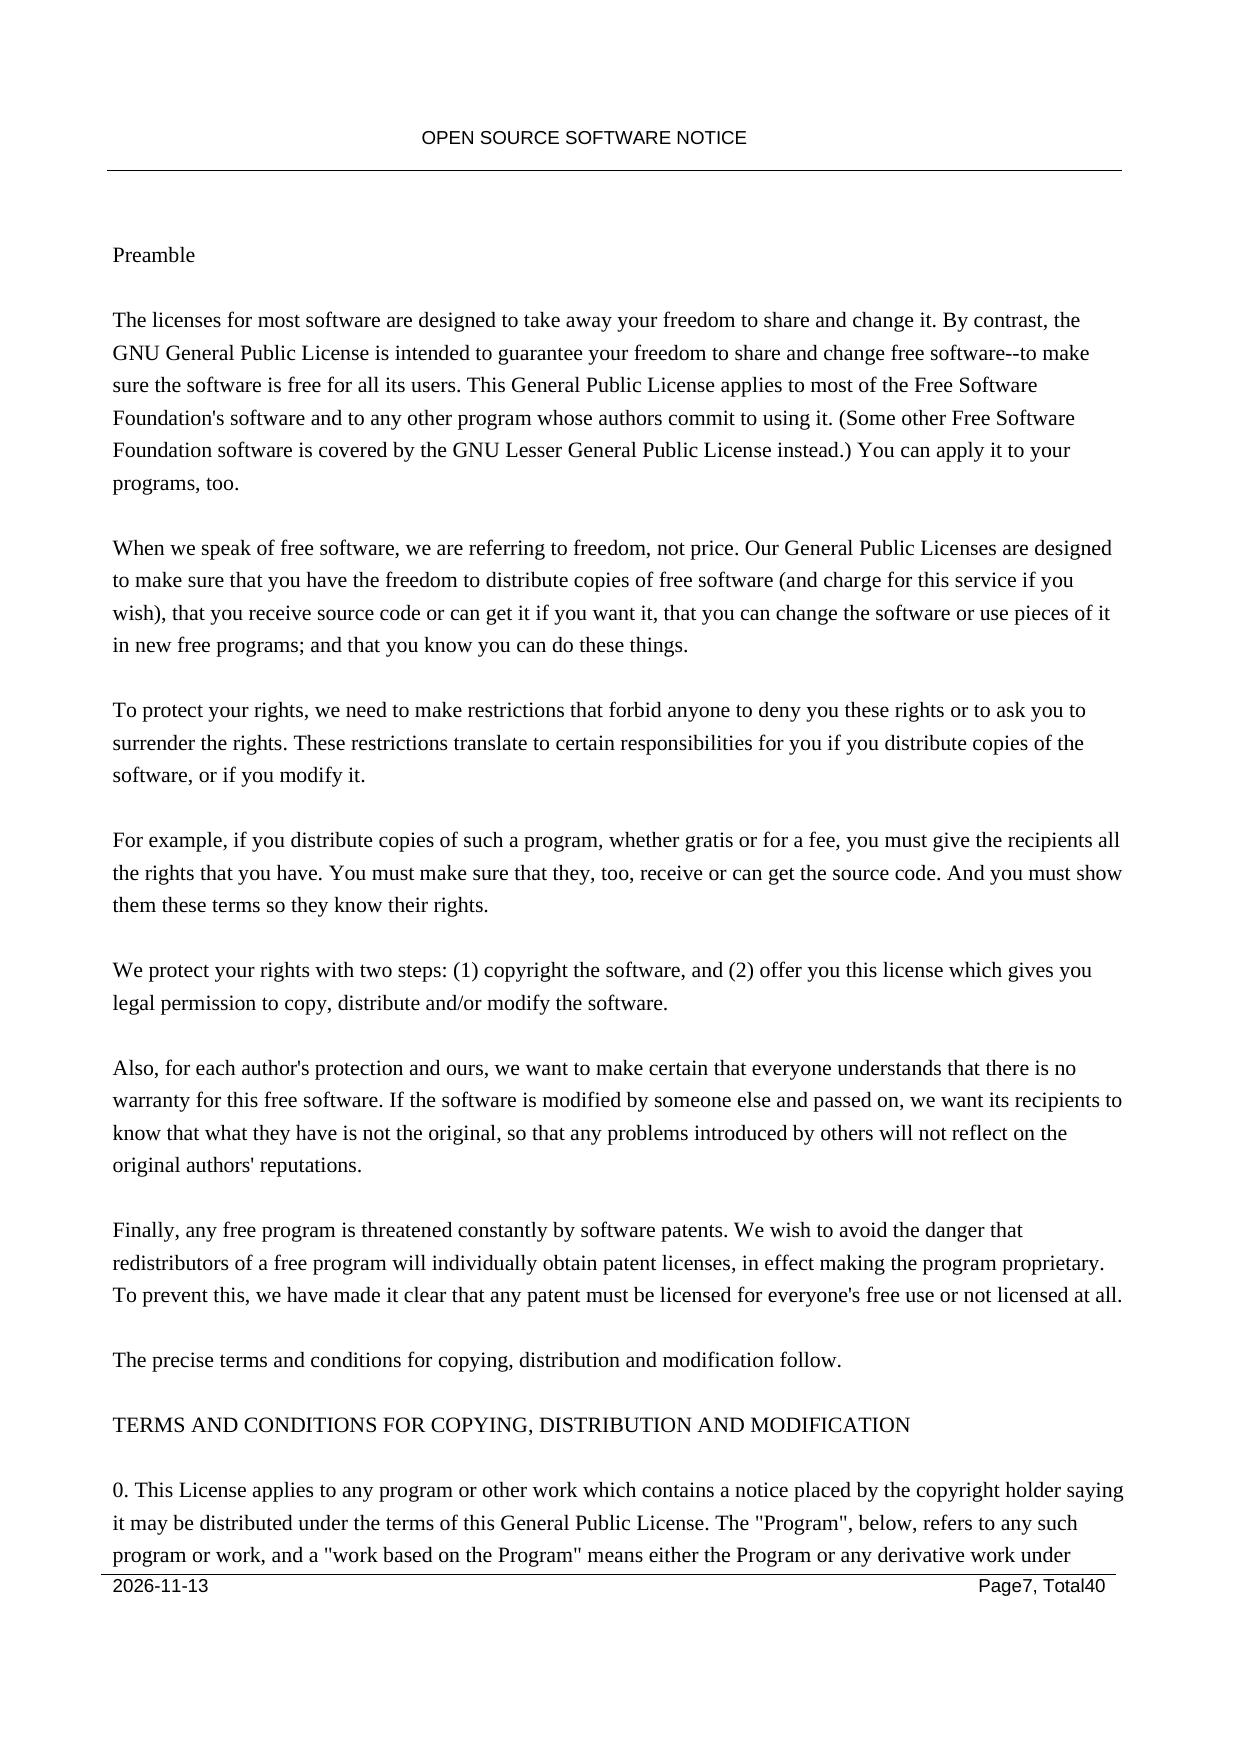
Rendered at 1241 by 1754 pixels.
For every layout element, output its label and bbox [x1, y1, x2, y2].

text [112, 206, 1128, 1571]
